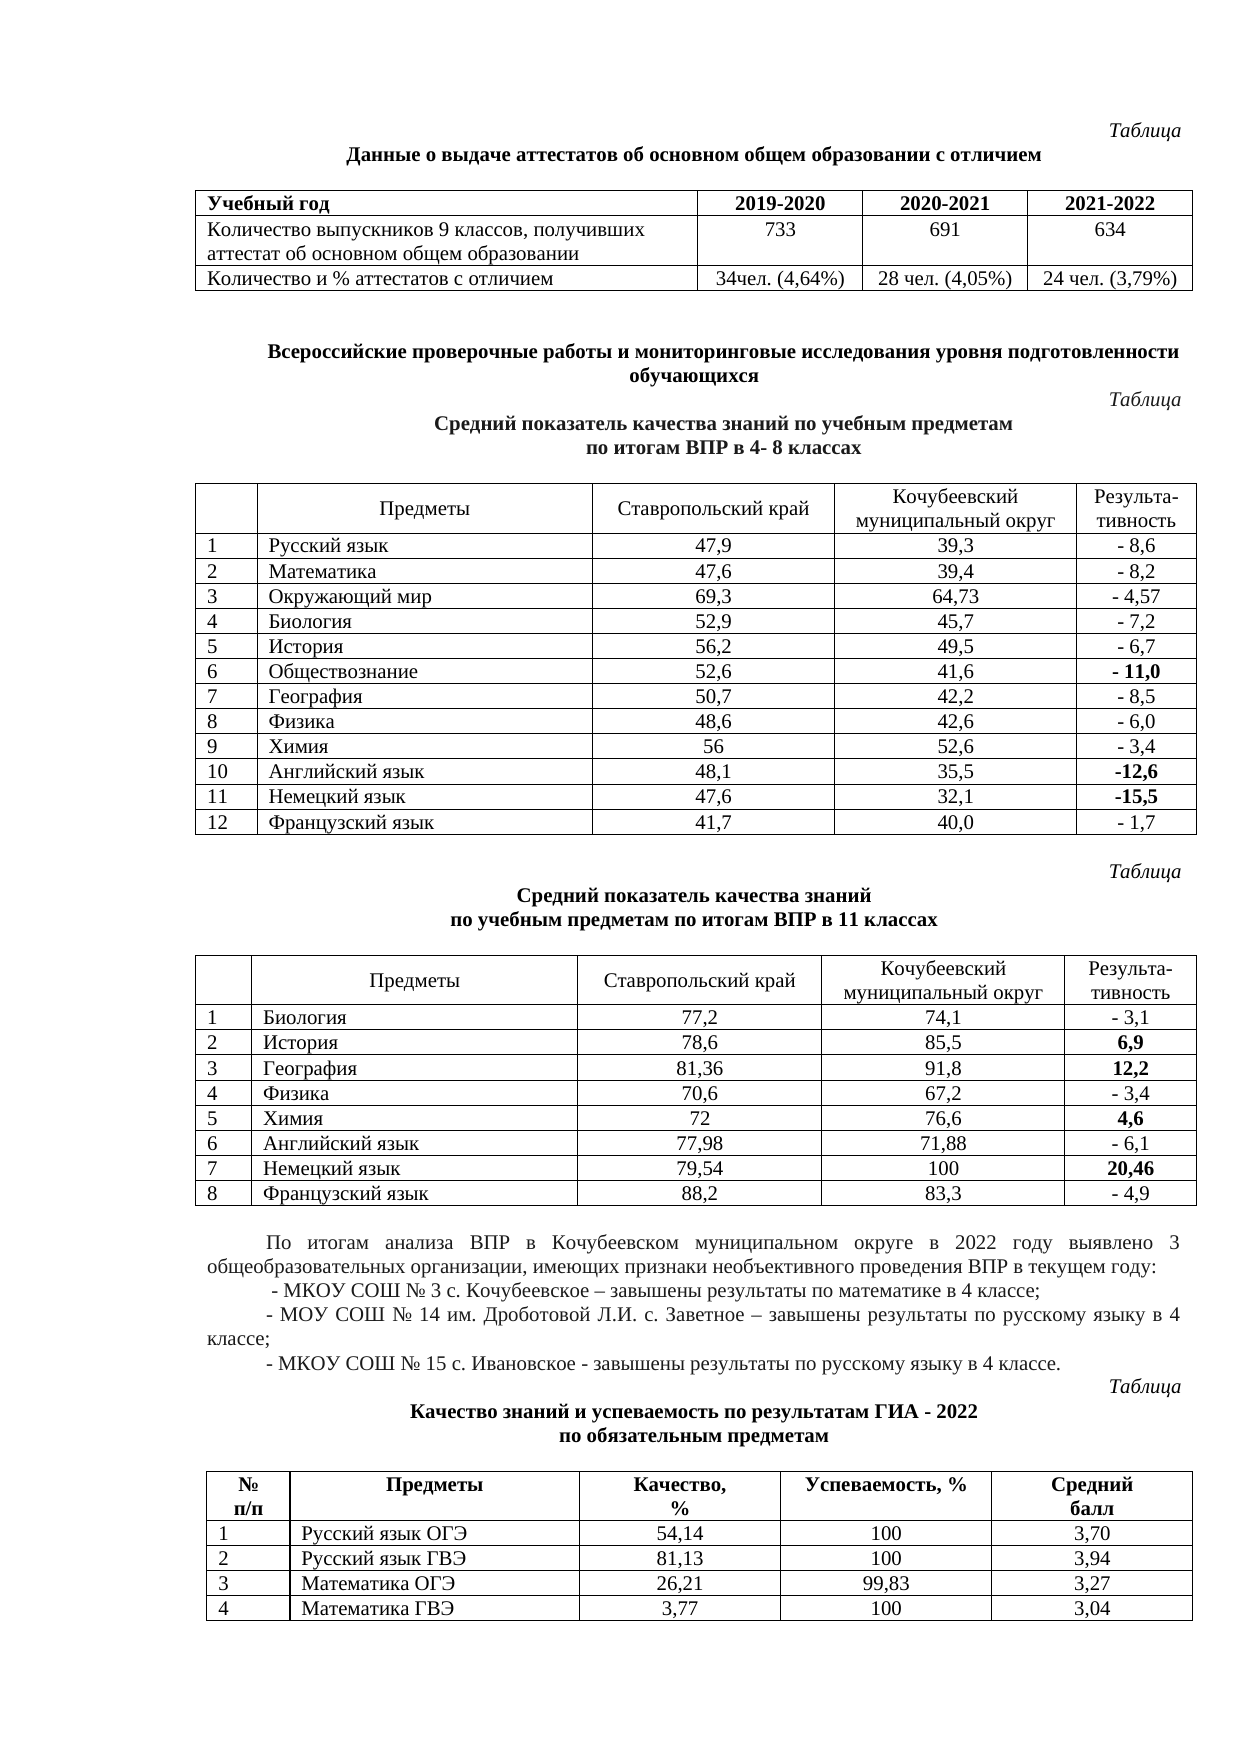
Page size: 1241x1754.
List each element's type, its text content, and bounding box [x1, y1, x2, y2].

table_header Предметы [291, 1472, 579, 1520]
table_cell Немецкий язык [258, 785, 592, 808]
table_cell 74,1 [822, 1005, 1064, 1029]
table_cell 47,6 [593, 559, 834, 583]
table_cell Русский язык ГВЭ [291, 1546, 579, 1570]
table_cell 77,98 [578, 1131, 821, 1155]
table_header 2020-2021 [863, 191, 1027, 215]
table_cell 39,3 [835, 534, 1076, 557]
table_cell 48,1 [593, 759, 834, 783]
table_cell 11 [196, 785, 257, 808]
table_header 2021-2022 [1028, 191, 1192, 215]
table_cell Окружающий мир [258, 584, 592, 608]
table_cell 41,6 [835, 659, 1076, 683]
table_cell 83,3 [822, 1181, 1064, 1205]
table_cell 2 [196, 1030, 251, 1054]
table_header № п/п [207, 1472, 289, 1520]
table_cell 2 [196, 559, 257, 583]
text Таблица [207, 1374, 1181, 1398]
text Таблица [207, 118, 1181, 142]
table_cell Количество и % аттестатов с отличием [196, 266, 697, 290]
table_cell 67,2 [822, 1081, 1064, 1104]
table_cell 12 [196, 810, 257, 834]
table_cell 691 [863, 216, 1027, 264]
table_cell - 1,7 [1077, 810, 1196, 834]
table_cell 3,27 [992, 1571, 1192, 1595]
table_cell Физика [258, 709, 592, 733]
table_cell Французский язык [258, 810, 592, 834]
text - МКОУ СОШ № 3 с. Кочубеевское – завышены результаты по математике в 4 классе; [207, 1278, 1181, 1302]
table_cell 733 [698, 216, 862, 264]
table_cell 5 [196, 1106, 251, 1130]
text по обязательным предметам [207, 1423, 1181, 1447]
table_cell Английский язык [258, 759, 592, 783]
table_cell 7 [196, 1156, 251, 1180]
table_cell 47,9 [593, 534, 834, 557]
table_cell 77,2 [578, 1005, 821, 1029]
table_cell Обществознание [258, 659, 592, 683]
table_cell 10 [196, 759, 257, 783]
table_header Предметы [258, 484, 592, 532]
table_cell Английский язык [252, 1131, 577, 1155]
table_header Качество, % [580, 1472, 780, 1520]
table_cell Русский язык [258, 534, 592, 557]
table_cell 6,9 [1065, 1030, 1196, 1054]
table_cell Математика ОГЭ [291, 1571, 579, 1595]
table_cell 3 [196, 1055, 251, 1079]
table_cell Биология [258, 609, 592, 633]
table_cell 6 [196, 1131, 251, 1155]
table_cell 50,7 [593, 684, 834, 708]
table_cell - 6,1 [1065, 1131, 1196, 1155]
table_cell 71,88 [822, 1131, 1064, 1155]
table_cell Математика ГВЭ [291, 1596, 579, 1620]
table_cell 8 [196, 1181, 251, 1205]
table_cell 52,6 [835, 734, 1076, 758]
table_cell Количество выпускников 9 классов, получивших аттестат об основном общем образовании [196, 216, 697, 264]
table_cell -12,6 [1077, 759, 1196, 783]
table_cell - 3,4 [1077, 734, 1196, 758]
table_cell - 3,4 [1065, 1081, 1196, 1104]
table_header Кочубеевский муниципальный округ [835, 484, 1076, 532]
table_cell 47,6 [593, 785, 834, 808]
table_cell 3 [196, 584, 257, 608]
table_cell 99,83 [781, 1571, 991, 1595]
table_header Учебный год [196, 191, 697, 215]
text по итогам ВПР в 4- 8 классах [207, 435, 1181, 459]
table_cell 56,2 [593, 634, 834, 658]
text Таблица [207, 859, 1181, 883]
table_cell - 8,2 [1077, 559, 1196, 583]
table_cell 42,2 [835, 684, 1076, 708]
table_cell 100 [781, 1596, 991, 1620]
table_cell 4 [196, 1081, 251, 1104]
table_cell 52,6 [593, 659, 834, 683]
table_cell 72 [578, 1106, 821, 1130]
table_header Кочубеевский муниципальный округ [822, 956, 1064, 1004]
table_cell Немецкий язык [252, 1156, 577, 1180]
table_cell 3 [207, 1571, 289, 1595]
table_cell 54,14 [580, 1521, 780, 1545]
table_cell Математика [258, 559, 592, 583]
table_cell 3,77 [580, 1596, 780, 1620]
table_cell - 7,2 [1077, 609, 1196, 633]
table_cell - 8,6 [1077, 534, 1196, 557]
table_cell 1 [207, 1521, 289, 1545]
table_cell 4 [196, 609, 257, 633]
table_cell 100 [822, 1156, 1064, 1180]
text Средний показатель качества знаний по учебным предметам [207, 411, 1181, 435]
table_cell 6 [196, 659, 257, 683]
table_cell 35,5 [835, 759, 1076, 783]
table_cell 100 [781, 1546, 991, 1570]
table_header Ставропольский край [593, 484, 834, 532]
table_cell 45,7 [835, 609, 1076, 633]
table_cell -15,5 [1077, 785, 1196, 808]
table_cell 48,6 [593, 709, 834, 733]
table_header 2019-2020 [698, 191, 862, 215]
table_cell 8 [196, 709, 257, 733]
table_cell 64,73 [835, 584, 1076, 608]
table_cell Биология [252, 1005, 577, 1029]
table_cell 12,2 [1065, 1055, 1196, 1079]
table_cell Физика [252, 1081, 577, 1104]
table_cell 70,6 [578, 1081, 821, 1104]
table_cell 28 чел. (4,05%) [863, 266, 1027, 290]
table_cell Русский язык ОГЭ [291, 1521, 579, 1545]
table_cell 26,21 [580, 1571, 780, 1595]
table_cell - 11,0 [1077, 659, 1196, 683]
table_cell 81,36 [578, 1055, 821, 1079]
table_cell Химия [258, 734, 592, 758]
table_header Результа-тивность [1077, 484, 1196, 532]
text - МКОУ СОШ № 15 с. Ивановское - завышены результаты по русскому языку в 4 классе. [207, 1350, 1181, 1374]
table_cell 52,9 [593, 609, 834, 633]
table_cell 100 [781, 1521, 991, 1545]
text по учебным предметам по итогам ВПР в 11 классах [207, 907, 1181, 931]
table_cell 3,70 [992, 1521, 1192, 1545]
table_cell 56 [593, 734, 834, 758]
table_cell Химия [252, 1106, 577, 1130]
table_cell - 4,9 [1065, 1181, 1196, 1205]
table_cell - 6,0 [1077, 709, 1196, 733]
table_cell 42,6 [835, 709, 1076, 733]
table_cell - 6,7 [1077, 634, 1196, 658]
table_cell 3,04 [992, 1596, 1192, 1620]
table_cell 41,7 [593, 810, 834, 834]
table_cell 634 [1028, 216, 1192, 264]
table_cell 2 [207, 1546, 289, 1570]
text Данные о выдаче аттестатов об основном общем образовании с отличием [207, 142, 1181, 166]
table_cell 3,94 [992, 1546, 1192, 1570]
table_header Ставропольский край [578, 956, 821, 1004]
table_cell 76,6 [822, 1106, 1064, 1130]
table_cell 91,8 [822, 1055, 1064, 1079]
table_cell История [258, 634, 592, 658]
table_cell 69,3 [593, 584, 834, 608]
table_cell 9 [196, 734, 257, 758]
table_cell 32,1 [835, 785, 1076, 808]
text Качество знаний и успеваемость по результатам ГИА - 2022 [207, 1398, 1181, 1423]
table_cell 81,13 [580, 1546, 780, 1570]
table_cell 79,54 [578, 1156, 821, 1180]
table_header [196, 956, 251, 1004]
table_cell 40,0 [835, 810, 1076, 834]
table_cell 7 [196, 684, 257, 708]
table_cell 78,6 [578, 1030, 821, 1054]
table_cell История [252, 1030, 577, 1054]
table_header Предметы [252, 956, 577, 1004]
table_header Средний балл [992, 1472, 1192, 1520]
table_cell 20,46 [1065, 1156, 1196, 1180]
text Таблица [207, 387, 1181, 411]
table_cell - 4,57 [1077, 584, 1196, 608]
table_cell География [258, 684, 592, 708]
table_cell 4 [207, 1596, 289, 1620]
table_cell - 8,5 [1077, 684, 1196, 708]
table_cell 88,2 [578, 1181, 821, 1205]
table_header Успеваемость, % [781, 1472, 991, 1520]
table_cell 39,4 [835, 559, 1076, 583]
table_cell 1 [196, 534, 257, 557]
table_header [196, 484, 257, 532]
text - МОУ СОШ № 14 им. Дроботовой Л.И. с. Заветное – завышены результаты по русскому языку в 4 классе; [207, 1302, 1181, 1350]
table_cell 85,5 [822, 1030, 1064, 1054]
table_cell География [252, 1055, 577, 1079]
table_cell 4,6 [1065, 1106, 1196, 1130]
table_cell 24 чел. (3,79%) [1028, 266, 1192, 290]
table_cell 49,5 [835, 634, 1076, 658]
text Всероссийские проверочные работы и мониторинговые исследования уровня подготовленности обучающихся [207, 339, 1181, 387]
table_cell 5 [196, 634, 257, 658]
table_cell - 3,1 [1065, 1005, 1196, 1029]
table_header Результа-тивность [1065, 956, 1196, 1004]
text Средний показатель качества знаний [207, 883, 1181, 907]
table_cell 34чел. (4,64%) [698, 266, 862, 290]
table_cell Французский язык [252, 1181, 577, 1205]
text По итогам анализа ВПР в Кочубеевском муниципальном округе в 2022 году выявлено 3 общеобразовательных организации, имеющих признаки необъективного проведения ВПР в текущем году: [207, 1230, 1181, 1278]
table_cell 1 [196, 1005, 251, 1029]
